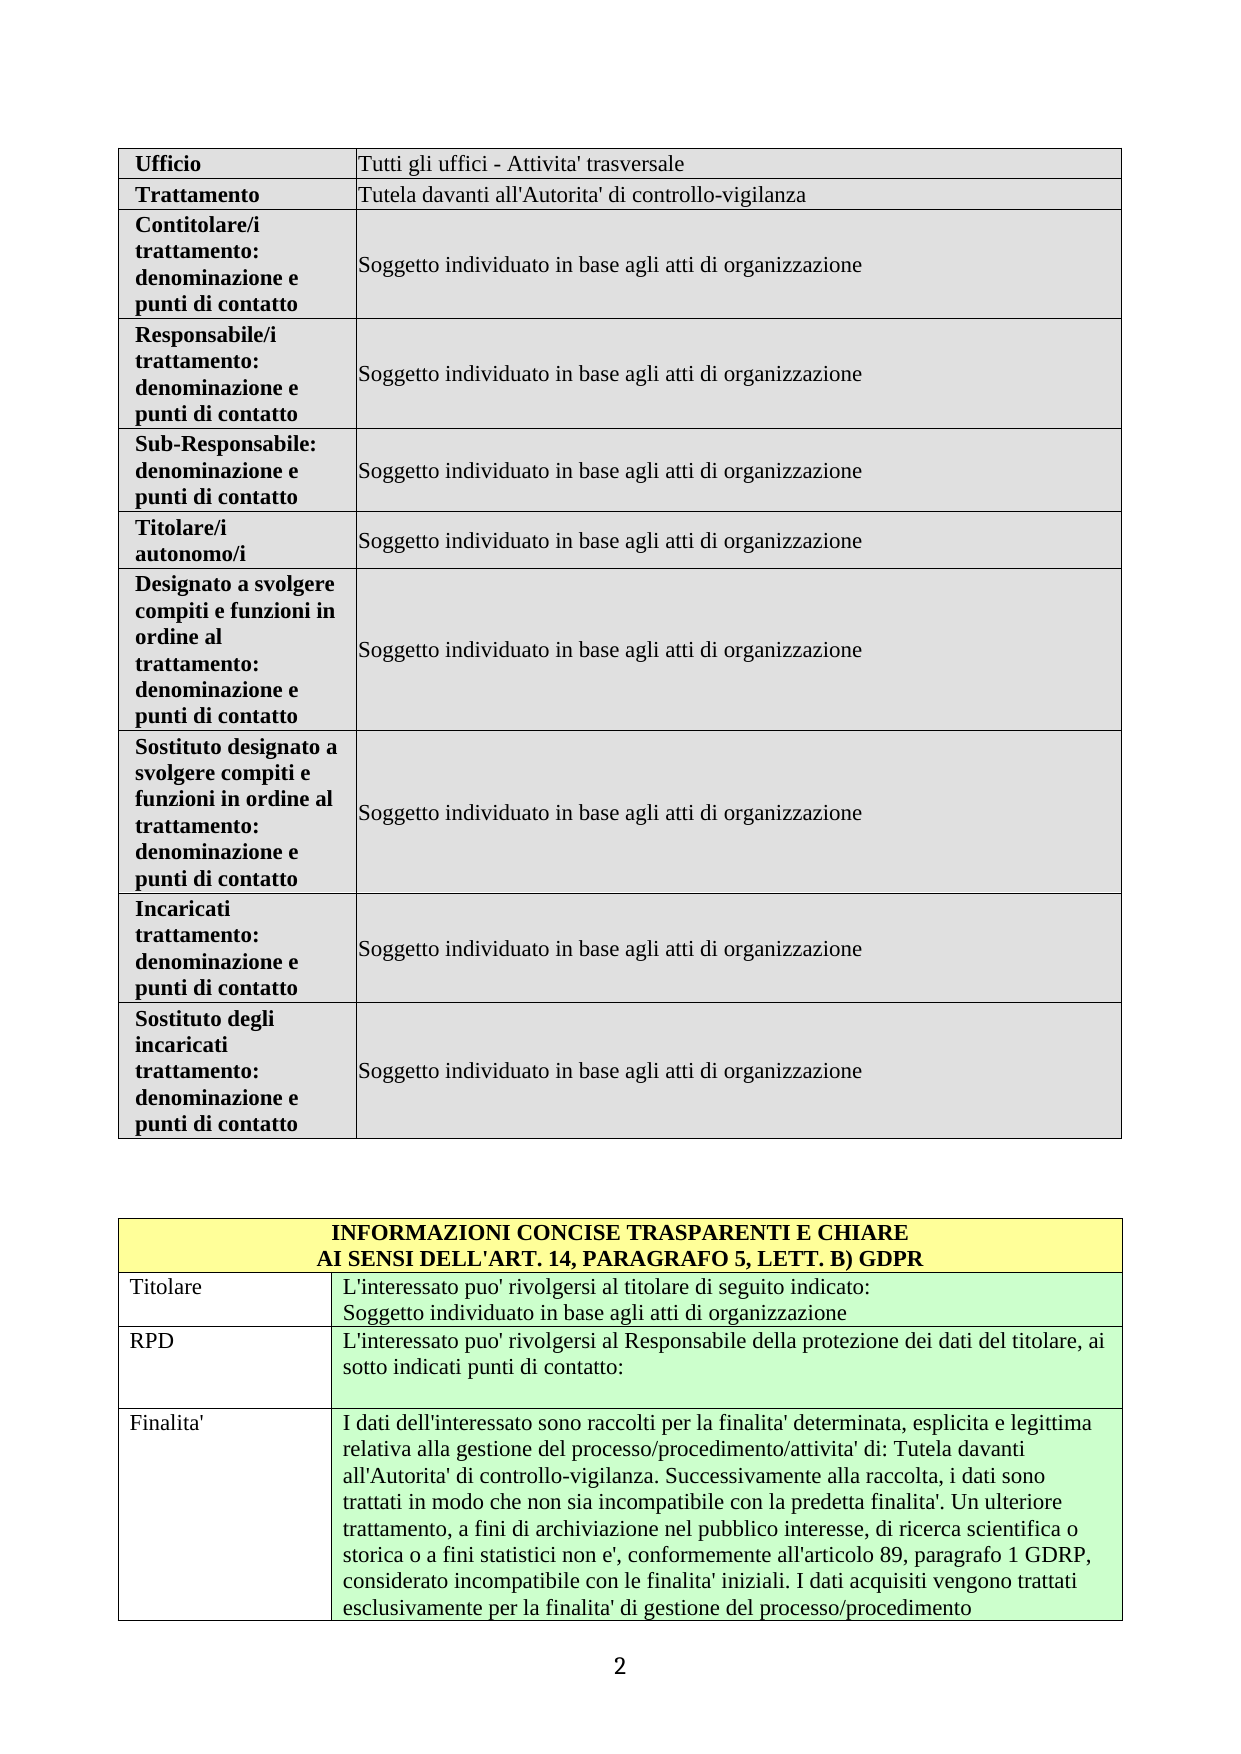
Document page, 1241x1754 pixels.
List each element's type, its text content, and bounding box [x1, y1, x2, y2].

table_cell Titolare [119, 1273, 331, 1326]
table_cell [332, 1409, 1122, 1620]
table_cell L'interessato puo' rivolgersi al Responsabile della protezione dei dati del titolare, ai sotto indicati punti di contatto: [332, 1327, 1122, 1408]
table_cell Ufficio [119, 149, 356, 178]
table_cell Titolare/i autonomo/i [119, 512, 356, 568]
table_cell Trattamento [119, 179, 356, 209]
table_cell Soggetto individuato in base agli atti di organizzazione [357, 569, 1121, 730]
table_cell L'interessato puo' rivolgersi al titolare di seguito indicato: Soggetto individuato in base agli atti di organizzazione [332, 1273, 1122, 1326]
table_cell Soggetto individuato in base agli atti di organizzazione [357, 894, 1121, 1002]
table_cell Designato a svolgere compiti e funzioni in ordine al trattamento: denominazione e punti di contatto [119, 569, 356, 730]
table_cell Finalita' [119, 1409, 331, 1620]
table_cell Soggetto individuato in base agli atti di organizzazione [357, 429, 1121, 511]
table_cell RPD [119, 1327, 331, 1408]
table_cell Sub-Responsabile: denominazione e punti di contatto [119, 429, 356, 511]
table_cell Sostituto degli incaricati trattamento: denominazione e punti di contatto [119, 1003, 356, 1138]
table_cell Soggetto individuato in base agli atti di organizzazione [357, 319, 1121, 428]
table_header INFORMAZIONI CONCISE TRASPARENTI E CHIARE AI SENSI DELL'ART. 14, PARAGRAFO 5, LETT. B) GDPR [119, 1219, 1122, 1272]
table_cell Responsabile/i trattamento: denominazione e punti di contatto [119, 319, 356, 428]
table_cell Soggetto individuato in base agli atti di organizzazione [357, 210, 1121, 318]
table_cell Incaricati trattamento: denominazione e punti di contatto [119, 894, 356, 1002]
table_cell Soggetto individuato in base agli atti di organizzazione [357, 1003, 1121, 1138]
table_cell Soggetto individuato in base agli atti di organizzazione [357, 512, 1121, 568]
table_cell Tutti gli uffici - Attivita' trasversale [357, 149, 1121, 178]
table_cell Sostituto designato a svolgere compiti e funzioni in ordine al trattamento: denominazione e punti di contatto [119, 731, 356, 892]
table_cell Soggetto individuato in base agli atti di organizzazione [357, 731, 1121, 892]
table_cell Tutela davanti all'Autorita' di controllo-vigilanza [357, 179, 1121, 209]
table_cell Contitolare/i trattamento: denominazione e punti di contatto [119, 210, 356, 318]
